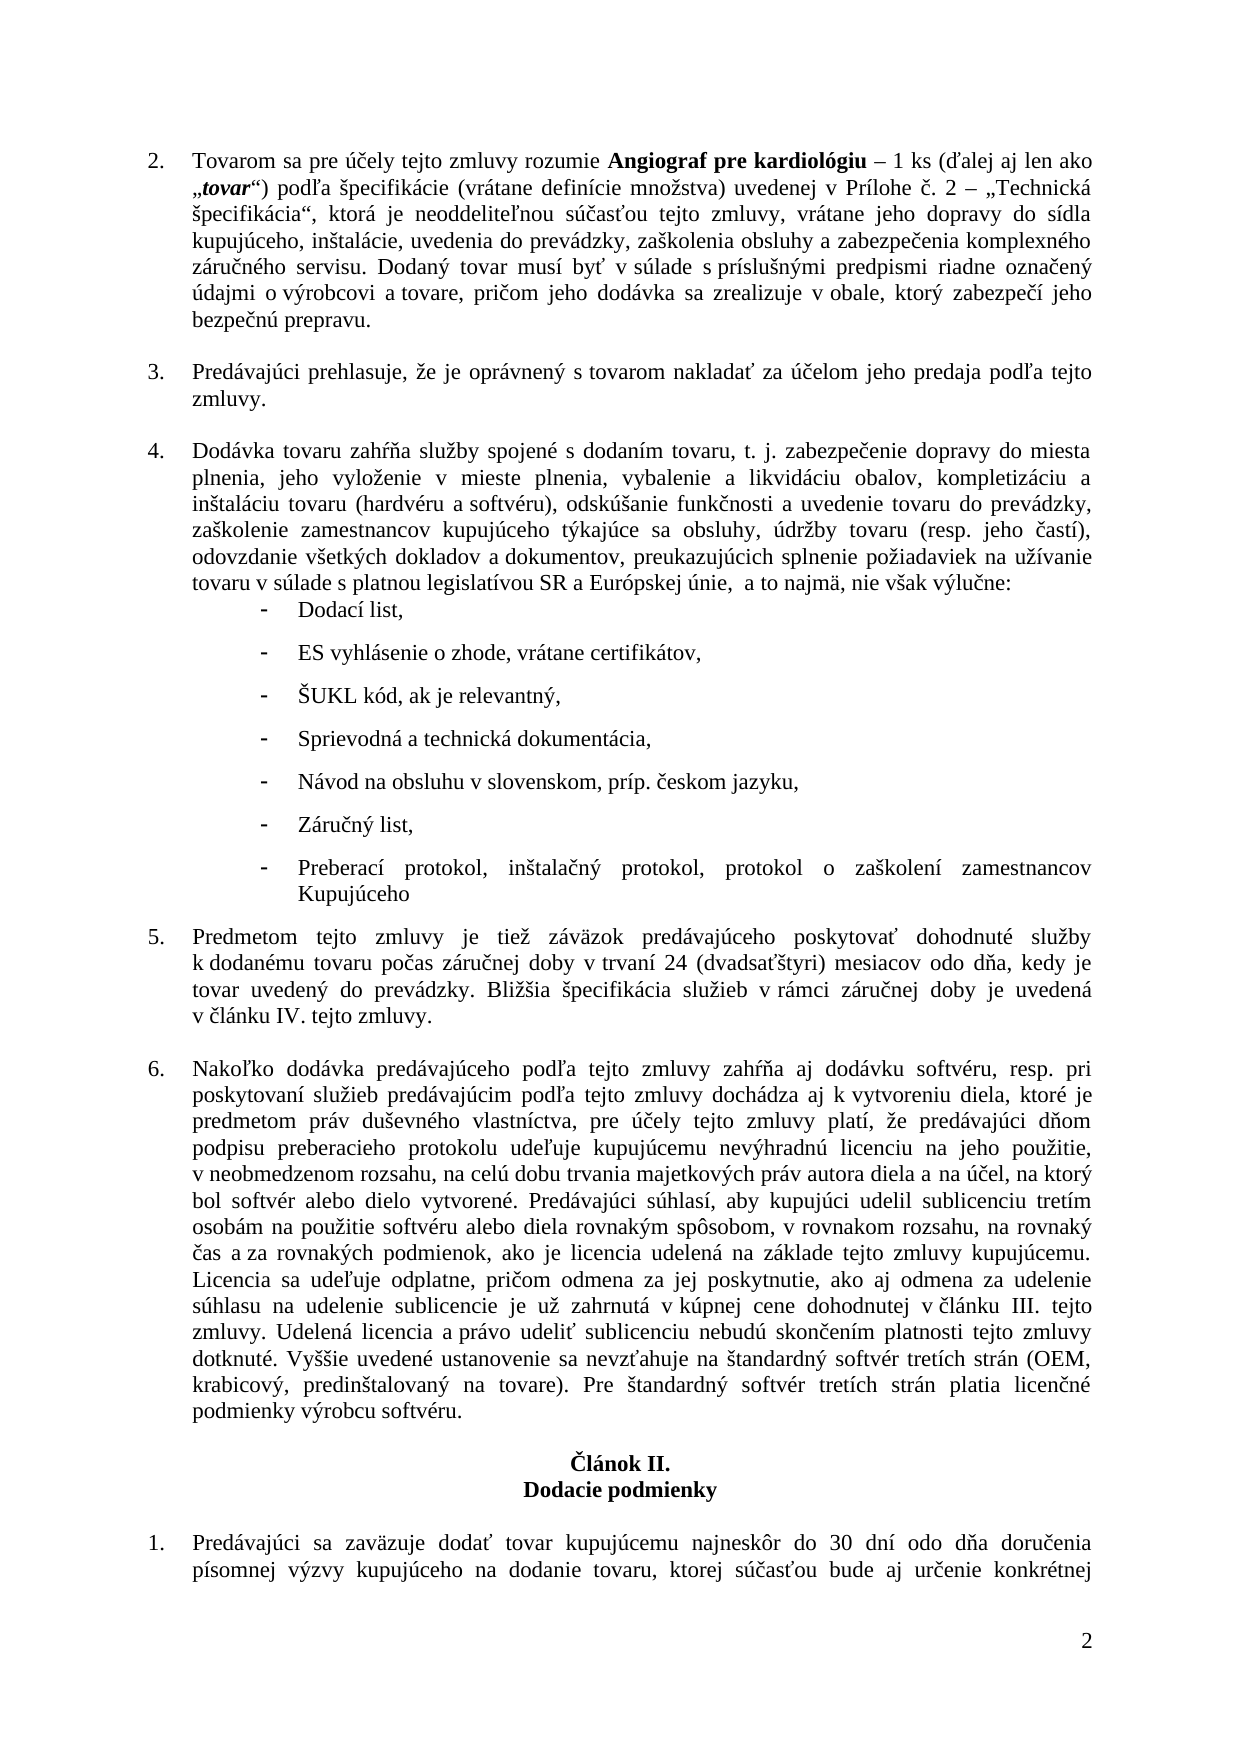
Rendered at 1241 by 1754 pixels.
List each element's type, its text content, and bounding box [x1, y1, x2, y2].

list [148, 1529, 1093, 1582]
list Tovarom sa pre účely tejto zmluvy rozumie Angiograf pre kardiológiu – 1 ks (ďalej aj len ako „tovar“) podľa špecifikácie (vrátane definície množstva) uvedenej v Prílohe č. 2 – „Technická špecifikácia“, ktorá je neoddeliteľnou súčasťou tejto zmluvy, vrátane jeho dopravy do sídla kupujúceho, inštalácie, uvedenia do prevádzky, zaškolenia obsluhy a zabezpečenia komplexného záručného servisu. Dodaný tovar musí byť v súlade s príslušnými predpismi riadne označený údajmi o výrobcovi a tovare, pričom jeho dodávka sa zrealizuje v obale, ktorý zabezpečí jeho bezpečnú prepravu. [147, 148, 1093, 332]
list Predávajúci prehlasuje, že je oprávnený s tovarom nakladať za účelom jeho predaja podľa tejto zmluvy. [147, 358, 1093, 411]
list Dodávka tovaru zahŕňa služby spojené s dodaním tovaru, t. j. zabezpečenie dopravy do miesta plnenia, jeho vyloženie v mieste plnenia, vybalenie a likvidáciu obalov, kompletizáciu a inštaláciu tovaru (hardvéru a softvéru), odskúšanie funkčnosti a uvedenie tovaru do prevádzky, zaškolenie zamestnancov kupujúceho týkajúce sa obsluhy, údržby tovaru (resp. jeho častí), odovzdanie všetkých dokladov a dokumentov, preukazujúcich splnenie požiadaviek na užívanie tovaru v súlade s platnou legislatívou SR a Európskej únie, a to najmä, nie však výlučne: [147, 437, 1093, 596]
list Predmetom tejto zmluvy je tiež záväzok predávajúceho poskytovať dohodnuté služby k dodanému tovaru počas záručnej doby v trvaní 24 (dvadsaťštyri) mesiacov odo dňa, kedy je tovar uvedený do prevádzky. Bližšia špecifikácia služieb v rámci záručnej doby je uvedená v článku IV. tejto zmluvy. [148, 923, 1093, 1028]
text Dodacie podmienky [148, 1477, 1093, 1503]
list Záručný list, [260, 811, 1093, 837]
list Nakoľko dodávka predávajúceho podľa tejto zmluvy zahŕňa aj dodávku softvéru, resp. pri poskytovaní služieb predávajúcim podľa tejto zmluvy dochádza aj k vytvoreniu diela, ktoré je predmetom práv duševného vlastníctva, pre účely tejto zmluvy platí, že predávajúci dňom podpisu preberacieho protokolu udeľuje kupujúcemu nevýhradnú licenciu na jeho použitie, v neobmedzenom rozsahu, na celú dobu trvania majetkových práv autora diela a na účel, na ktorý bol softvér alebo dielo vytvorené. Predávajúci súhlasí, aby kupujúci udelil sublicenciu tretím osobám na použitie softvéru alebo diela rovnakým spôsobom, v rovnakom rozsahu, na rovnaký čas a za rovnakých podmienok, ako je licencia udelená na základe tejto zmluvy kupujúcemu. Licencia sa udeľuje odplatne, pričom odmena za jej poskytnutie, ako aj odmena za udelenie súhlasu na udelenie sublicencie je už zahrnutá v kúpnej cene dohodnutej v článku III. tejto zmluvy. Udelená licencia a právo udeliť sublicenciu nebudú skončením platnosti tejto zmluvy dotknuté. Vyššie uvedené ustanovenie sa nevzťahuje na štandardný softvér tretích strán (OEM, krabicový, predinštalovaný na tovare). Pre štandardný softvér tretích strán platia licenčné podmienky výrobcu softvéru. [148, 1055, 1093, 1424]
list Návod na obsluhu v slovenskom, príp. českom jazyku, [260, 768, 1093, 794]
list Dodací list, [260, 596, 1093, 622]
text Článok II. [148, 1450, 1093, 1477]
list Sprievodná a technická dokumentácia, [260, 725, 1093, 751]
list ŠUKL kód, ak je relevantný, [260, 682, 1093, 708]
list Preberací protokol, inštalačný protokol, protokol o zaškolení zamestnancov Kupujúceho [260, 854, 1093, 906]
list ES vyhlásenie o zhode, vrátane certifikátov, [260, 639, 1093, 665]
